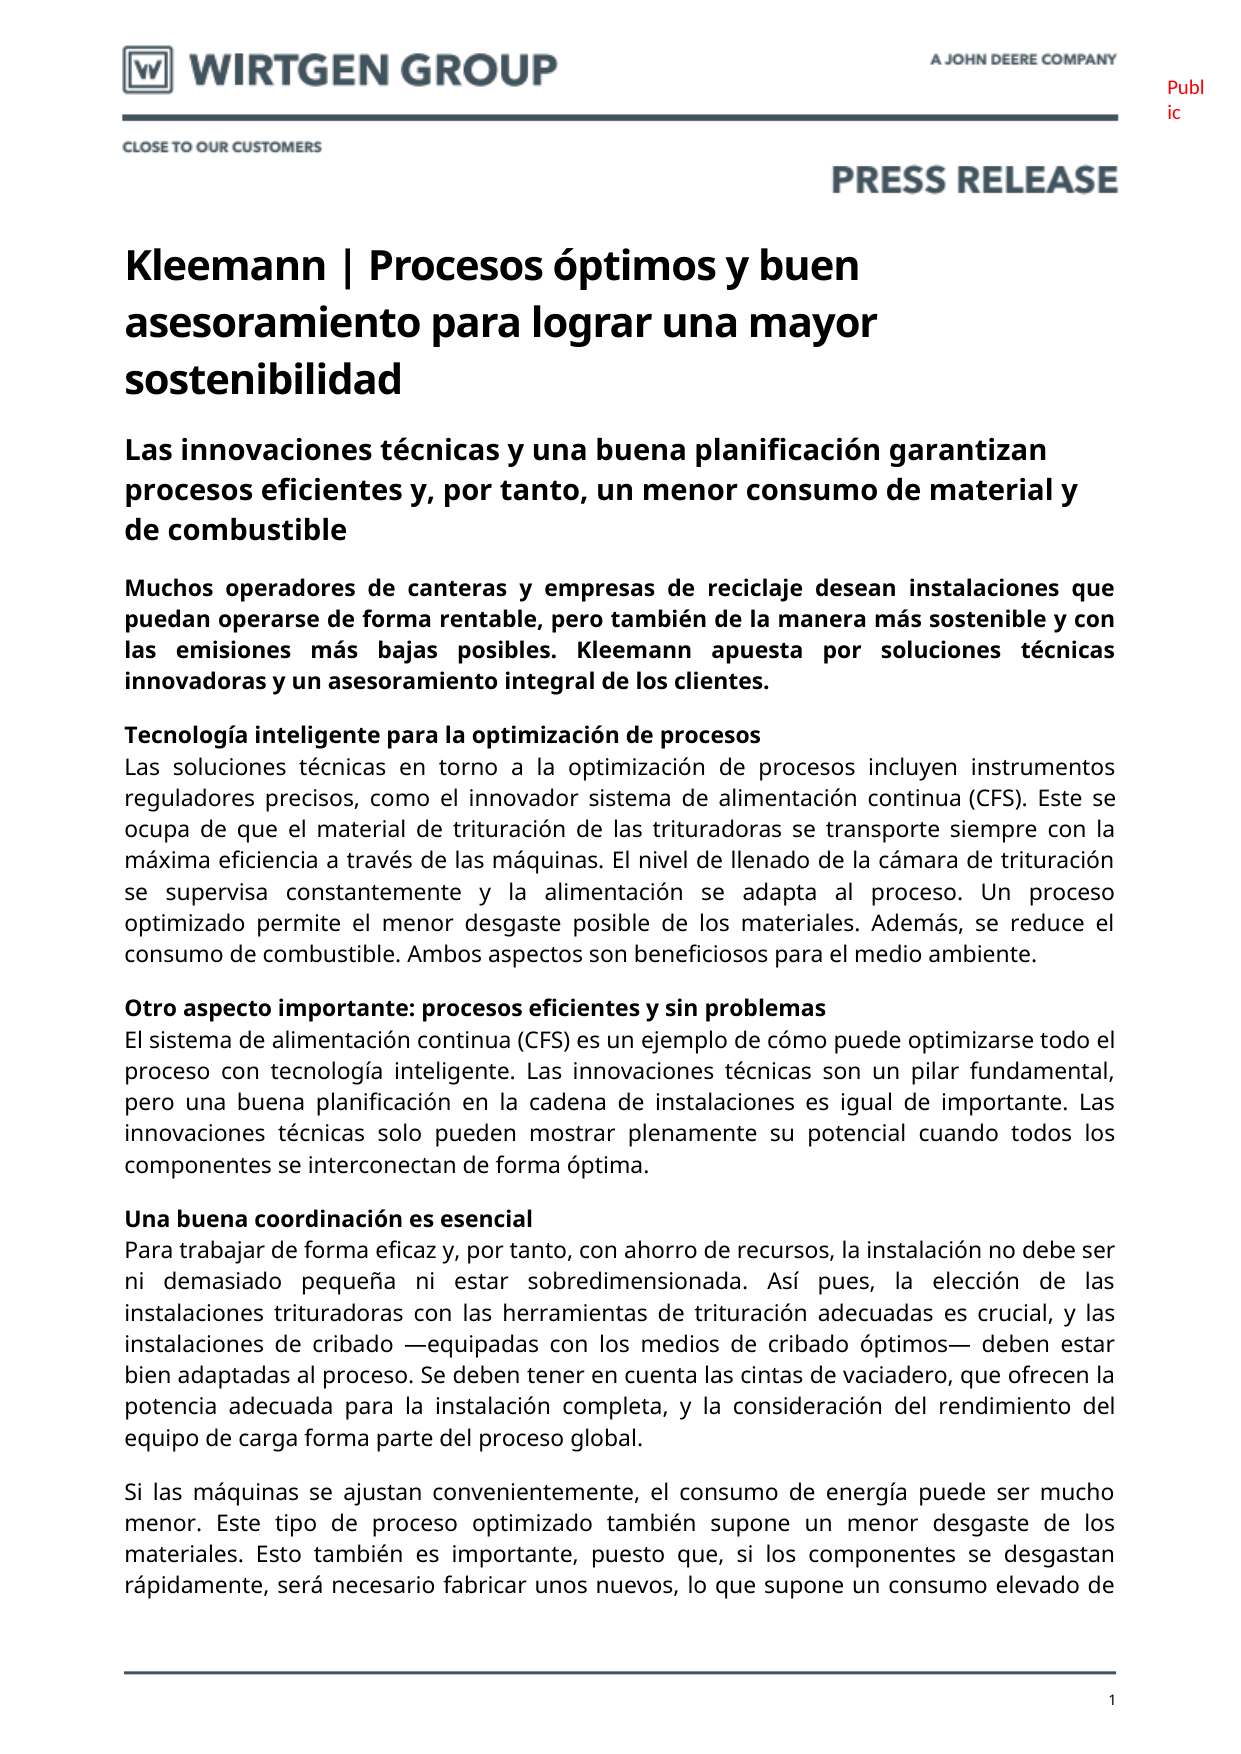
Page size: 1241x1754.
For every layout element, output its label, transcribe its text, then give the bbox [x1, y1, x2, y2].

text Una buena coordinación es esencial [124, 1203, 1116, 1234]
text Otro aspecto importante: procesos eficientes y sin problemas [124, 992, 1116, 1023]
text Tecnología inteligente para la optimización de procesos [124, 719, 1116, 751]
text El sistema de alimentación continua (CFS) es un ejemplo de cómo puede optimizarse todo el proceso con tecnología inteligente. Las innovaciones técnicas son un pilar fundamental, pero una buena planificación en la cadena de instalaciones es igual de importante. Las innovaciones técnicas solo pueden mostrar plenamente su potencial cuando todos los componentes se interconectan de forma óptima. [124, 1023, 1116, 1180]
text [124, 1476, 1116, 1601]
text Muchos operadores de canteras y empresas de reciclaje desean instalaciones que puedan operarse de forma rentable, pero también de la manera más sostenible y con las emisiones más bajas posibles. Kleemann apuesta por soluciones técnicas innovadoras y un asesoramiento integral de los clientes. [124, 571, 1116, 696]
text Las innovaciones técnicas y una buena planificación garantizan procesos eficientes y, por tanto, un menor consumo de material y de combustible [124, 429, 1116, 548]
text Las soluciones técnicas en torno a la optimización de procesos incluyen instrumentos reguladores precisos, como el innovador sistema de alimentación continua (CFS). Este se ocupa de que el material de trituración de las trituradoras se transporte siempre con la máxima eficiencia a través de las máquinas. El nivel de llenado de la cámara de trituración se supervisa constantemente y la alimentación se adapta al proceso. Un proceso optimizado permite el menor desgaste posible de los materiales. Además, se reduce el consumo de combustible. Ambos aspectos son beneficiosos para el medio ambiente. [124, 751, 1116, 969]
text Kleemann | Procesos óptimos y buen asesoramiento para lograr una mayor sostenibilidad [124, 236, 1116, 407]
text Para trabajar de forma eficaz y, por tanto, con ahorro de recursos, la instalación no debe ser ni demasiado pequeña ni estar sobredimensionada. Así pues, la elección de las instalaciones trituradoras con las herramientas de trituración adecuadas es crucial, y las instalaciones de cribado —equipadas con los medios de cribado óptimos— deben estar bien adaptadas al proceso. Se deben tener en cuenta las cintas de vaciadero, que ofrecen la potencia adecuada para la instalación completa, y la consideración del rendimiento del equipo de carga forma parte del proceso global. [124, 1234, 1116, 1453]
